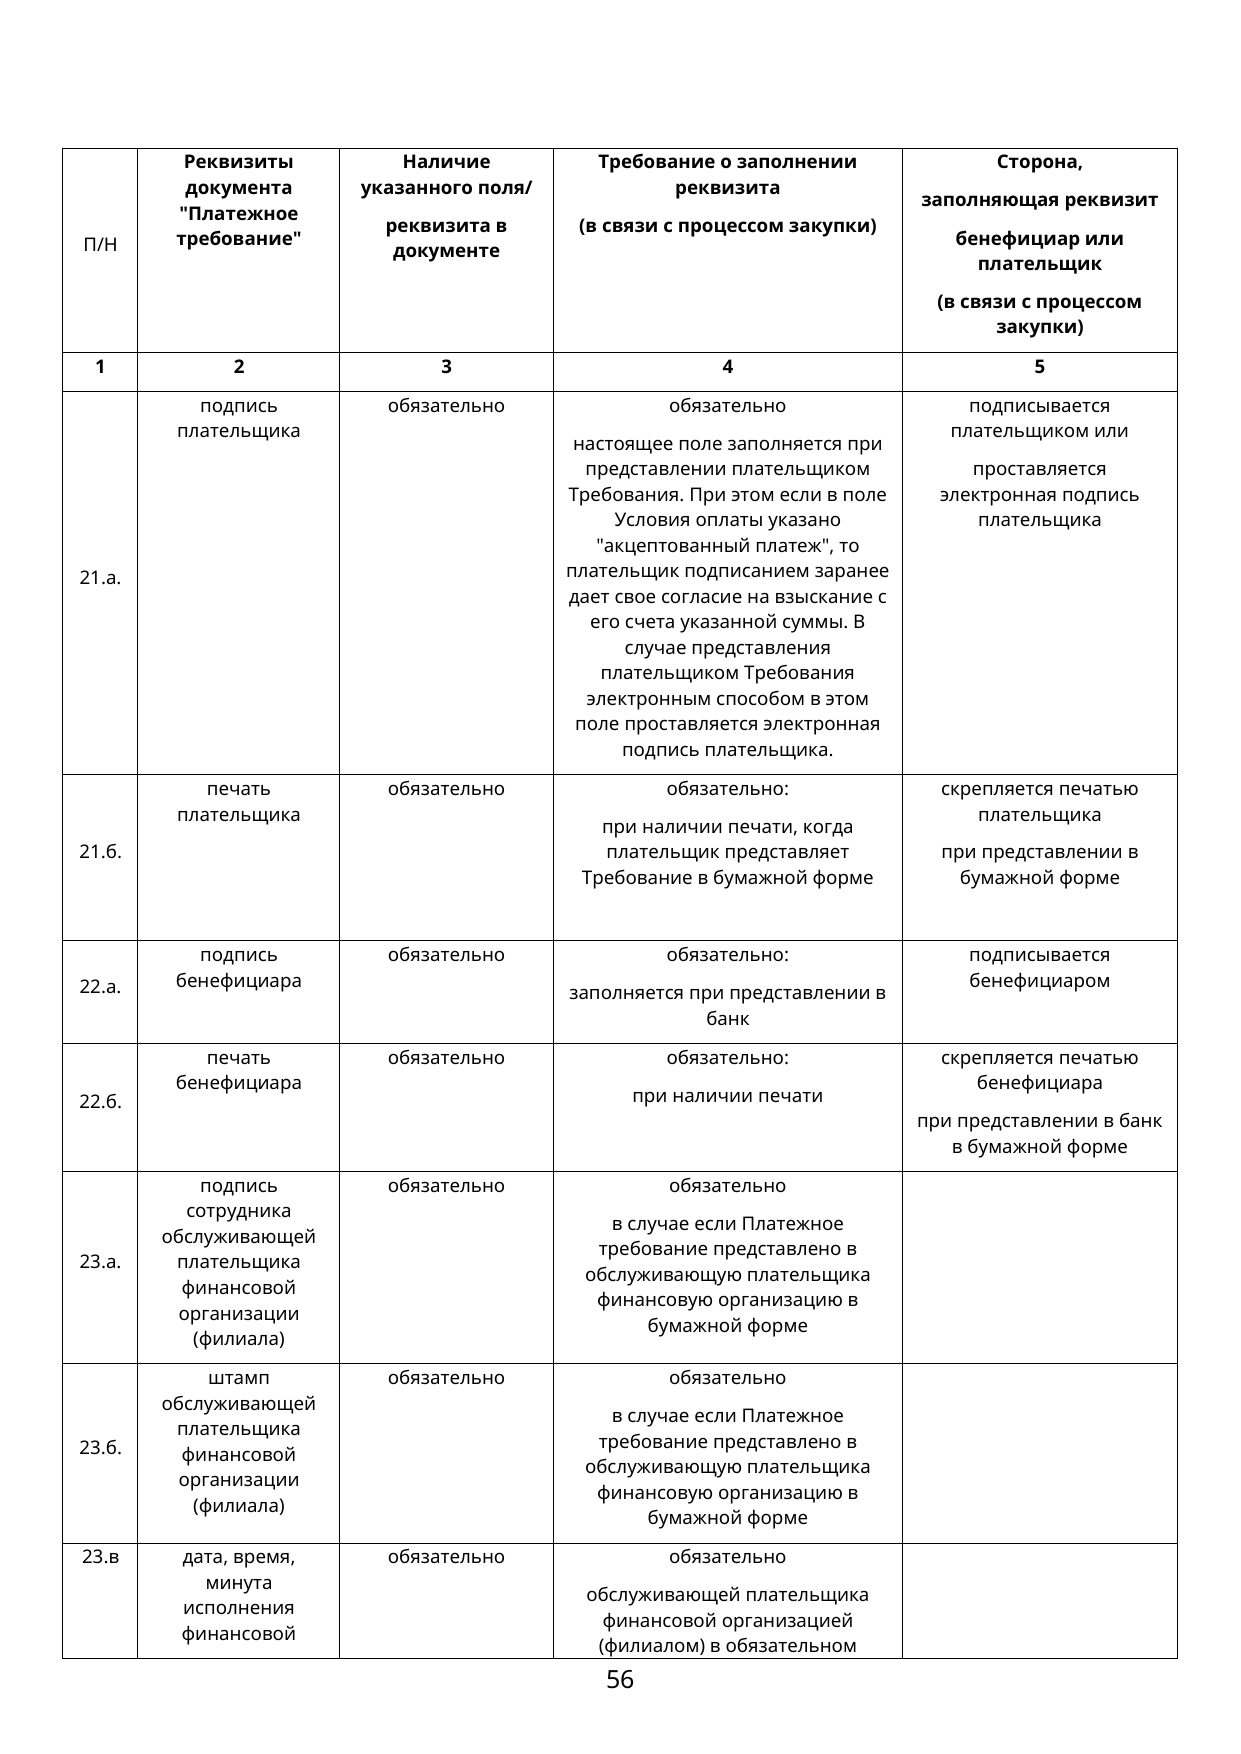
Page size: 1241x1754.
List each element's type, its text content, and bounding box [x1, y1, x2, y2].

table_cell скрепляется печатью плательщика при представлении в бумажной форме [903, 775, 1177, 940]
table_cell обязательно в случае если Платежное требование представлено в обслуживающую плательщика финансовую организацию в бумажной форме [554, 1364, 902, 1542]
table_cell обязательно обслуживающей плательщика финансовой организацией (филиалом) в обязательном порядке указывается дата, время, минута исполнения Требования [554, 1544, 902, 1658]
table_cell печать плательщика [138, 775, 339, 940]
table_cell подпись сотрудника обслуживающей плательщика финансовой организации (филиала) [138, 1172, 339, 1363]
table_cell обязательно [340, 775, 553, 940]
table_cell скрепляется печатью бенефициара при представлении в банк в бумажной форме [903, 1044, 1177, 1171]
table_cell обязательно [340, 1172, 553, 1363]
table_cell 22.а. [63, 941, 137, 1043]
table_cell обязательно [340, 392, 553, 774]
table_cell подпись бенефициара [138, 941, 339, 1043]
table_cell обязательно: при наличии печати [554, 1044, 902, 1171]
table_header П/Н [63, 149, 137, 352]
table_cell обязательно [340, 1364, 553, 1542]
table_cell 4 [554, 353, 902, 391]
table_cell 21.б. [63, 775, 137, 940]
table_cell обязательно [340, 941, 553, 1043]
table_cell подпись плательщика [138, 392, 339, 774]
table_cell [903, 1364, 1177, 1542]
table_header Реквизиты документа "Платежное требование" [138, 149, 339, 352]
table_cell 1 [63, 353, 137, 391]
table_cell 2 [138, 353, 339, 391]
table_cell обязательно [340, 1044, 553, 1171]
table_cell 3 [340, 353, 553, 391]
table_cell подписывается плательщиком или проставляется электронная подпись плательщика [903, 392, 1177, 774]
table_cell печать бенефициара [138, 1044, 339, 1171]
table_cell обязательно [340, 1544, 553, 1658]
table_cell 5 [903, 353, 1177, 391]
table_cell [903, 1172, 1177, 1363]
table_cell 22.б. [63, 1044, 137, 1171]
table_header Требование о заполнении реквизита (в связи с процессом закупки) [554, 149, 902, 352]
table_cell обязательно: при наличии печати, когда плательщик представляет Требование в бумажной форме [554, 775, 902, 940]
table_cell обязательно: заполняется при представлении в банк [554, 941, 902, 1043]
table_cell штамп обслуживающей плательщика финансовой организации (филиала) [138, 1364, 339, 1542]
table_cell [903, 1544, 1177, 1658]
table_cell 23.в [63, 1544, 137, 1658]
table_cell дата, время, минута исполнения финансовой организацией (филиалом), обслуживающей плательщика [138, 1544, 339, 1658]
table_cell 23.б. [63, 1364, 137, 1542]
table_cell обязательно в случае если Платежное требование представлено в обслуживающую плательщика финансовую организацию в бумажной форме [554, 1172, 902, 1363]
table_cell подписывается бенефициаром [903, 941, 1177, 1043]
table_cell обязательно настоящее поле заполняется при представлении плательщиком Требования. При этом если в поле Условия оплаты указано "акцептованный платеж", то плательщик подписанием заранее дает свое согласие на взыскание с его счета указанной суммы. В случае представления плательщиком Требования электронным способом в этом поле проставляется электронная подпись плательщика. [554, 392, 902, 774]
table_header Сторона, заполняющая реквизит бенефициар или плательщик (в связи с процессом закупки) [903, 149, 1177, 352]
table_header Наличие указанного поля/ реквизита в документе [340, 149, 553, 352]
table_cell 23.а. [63, 1172, 137, 1363]
table_cell 21.а. [63, 392, 137, 774]
